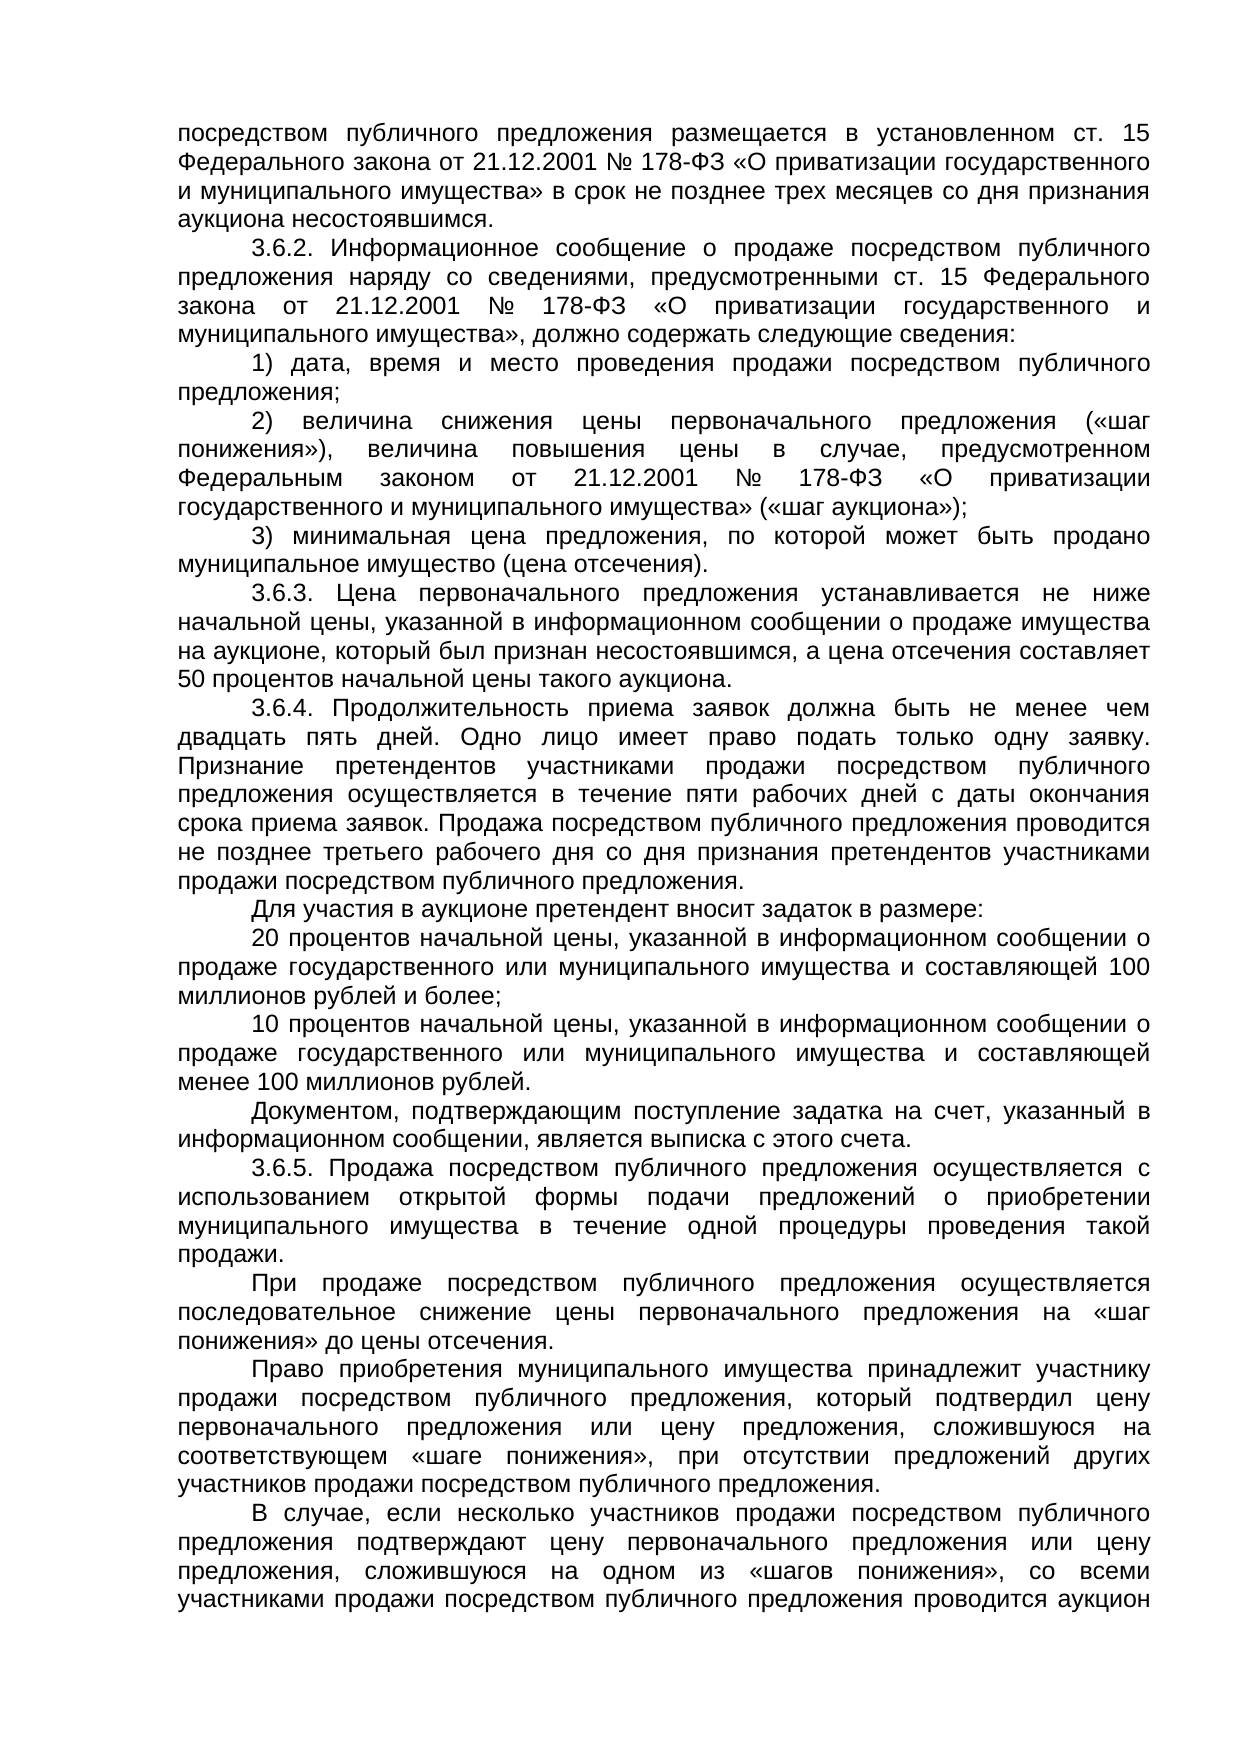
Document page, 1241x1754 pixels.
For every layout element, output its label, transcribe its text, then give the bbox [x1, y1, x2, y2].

text Для участия в аукционе претендент вносит задаток в размере: [177, 894, 1152, 923]
text 3) минимальная цена предложения, по которой может быть продано муниципальное имущество (цена отсечения). [177, 521, 1152, 578]
text При продаже посредством публичного предложения осуществляется последовательное снижение цены первоначального предложения на «шаг понижения» до цены отсечения. [177, 1268, 1152, 1354]
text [177, 118, 1152, 233]
text 3.6.3. Цена первоначального предложения устанавливается не ниже начальной цены, указанной в информационном сообщении о продаже имущества на аукционе, который был признан несостоявшимся, а цена отсечения составляет 50 процентов начальной цены такого аукциона. [177, 578, 1152, 693]
text Право приобретения муниципального имущества принадлежит участнику продажи посредством публичного предложения, который подтвердил цену первоначального предложения или цену предложения, сложившуюся на соответствующем «шаге понижения», при отсутствии предложений других участников продажи посредством публичного предложения. [177, 1354, 1152, 1498]
text 20 процентов начальной цены, указанной в информационном сообщении о продаже государственного или муниципального имущества и составляющей 100 миллионов рублей и более; [177, 923, 1152, 1009]
text 3.6.4. Продолжительность приема заявок должна быть не менее чем двадцать пять дней. Одно лицо имеет право подать только одну заявку. Признание претендентов участниками продажи посредством публичного предложения осуществляется в течение пяти рабочих дней с даты окончания срока приема заявок. Продажа посредством публичного предложения проводится не позднее третьего рабочего дня со дня признания претендентов участниками продажи посредством публичного предложения. [177, 693, 1152, 894]
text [177, 1498, 1152, 1613]
text 2) величина снижения цены первоначального предложения («шаг понижения»), величина повышения цены в случае, предусмотренном Федеральным законом от 21.12.2001 № 178-ФЗ «О приватизации государственного и муниципального имущества» («шаг аукциона»); [177, 406, 1152, 521]
text 3.6.5. Продажа посредством публичного предложения осуществляется с использованием открытой формы подачи предложений о приобретении муниципального имущества в течение одной процедуры проведения такой продажи. [177, 1153, 1152, 1268]
text 1) дата, время и место проведения продажи посредством публичного предложения; [177, 348, 1152, 406]
text Документом, подтверждающим поступление задатка на счет, указанный в информационном сообщении, является выписка с этого счета. [177, 1096, 1152, 1153]
text 10 процентов начальной цены, указанной в информационном сообщении о продаже государственного или муниципального имущества и составляющей менее 100 миллионов рублей. [177, 1009, 1152, 1096]
text 3.6.2. Информационное сообщение о продаже посредством публичного предложения наряду со сведениями, предусмотренными ст. 15 Федерального закона от 21.12.2001 № 178-ФЗ «О приватизации государственного и муниципального имущества», должно содержать следующие сведения: [177, 233, 1152, 348]
